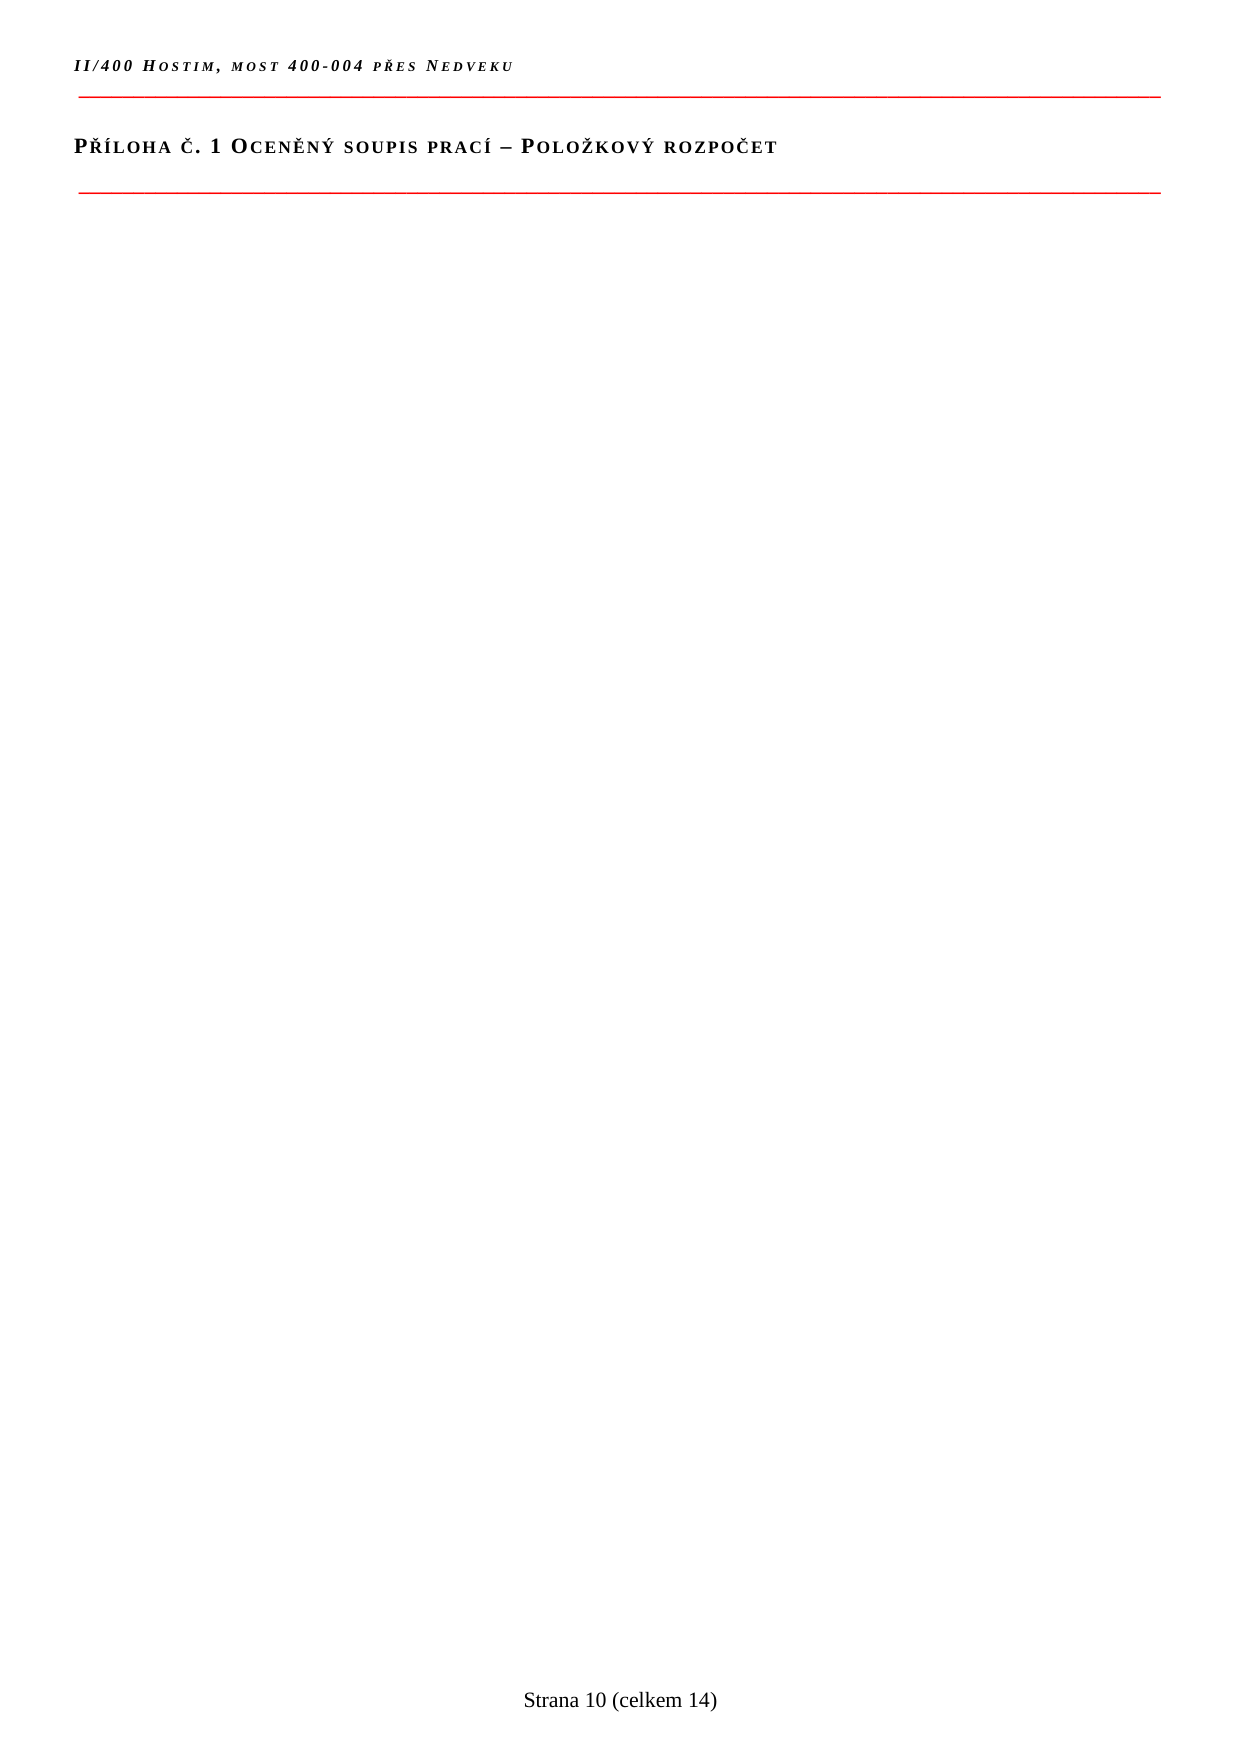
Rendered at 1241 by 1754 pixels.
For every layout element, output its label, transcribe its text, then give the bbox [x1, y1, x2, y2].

text Příloha č. 1 Oceněný soupis prací – Položkový rozpočet [74, 133, 1166, 158]
text ___________________________________________________________________________________________________ [74, 171, 1166, 196]
